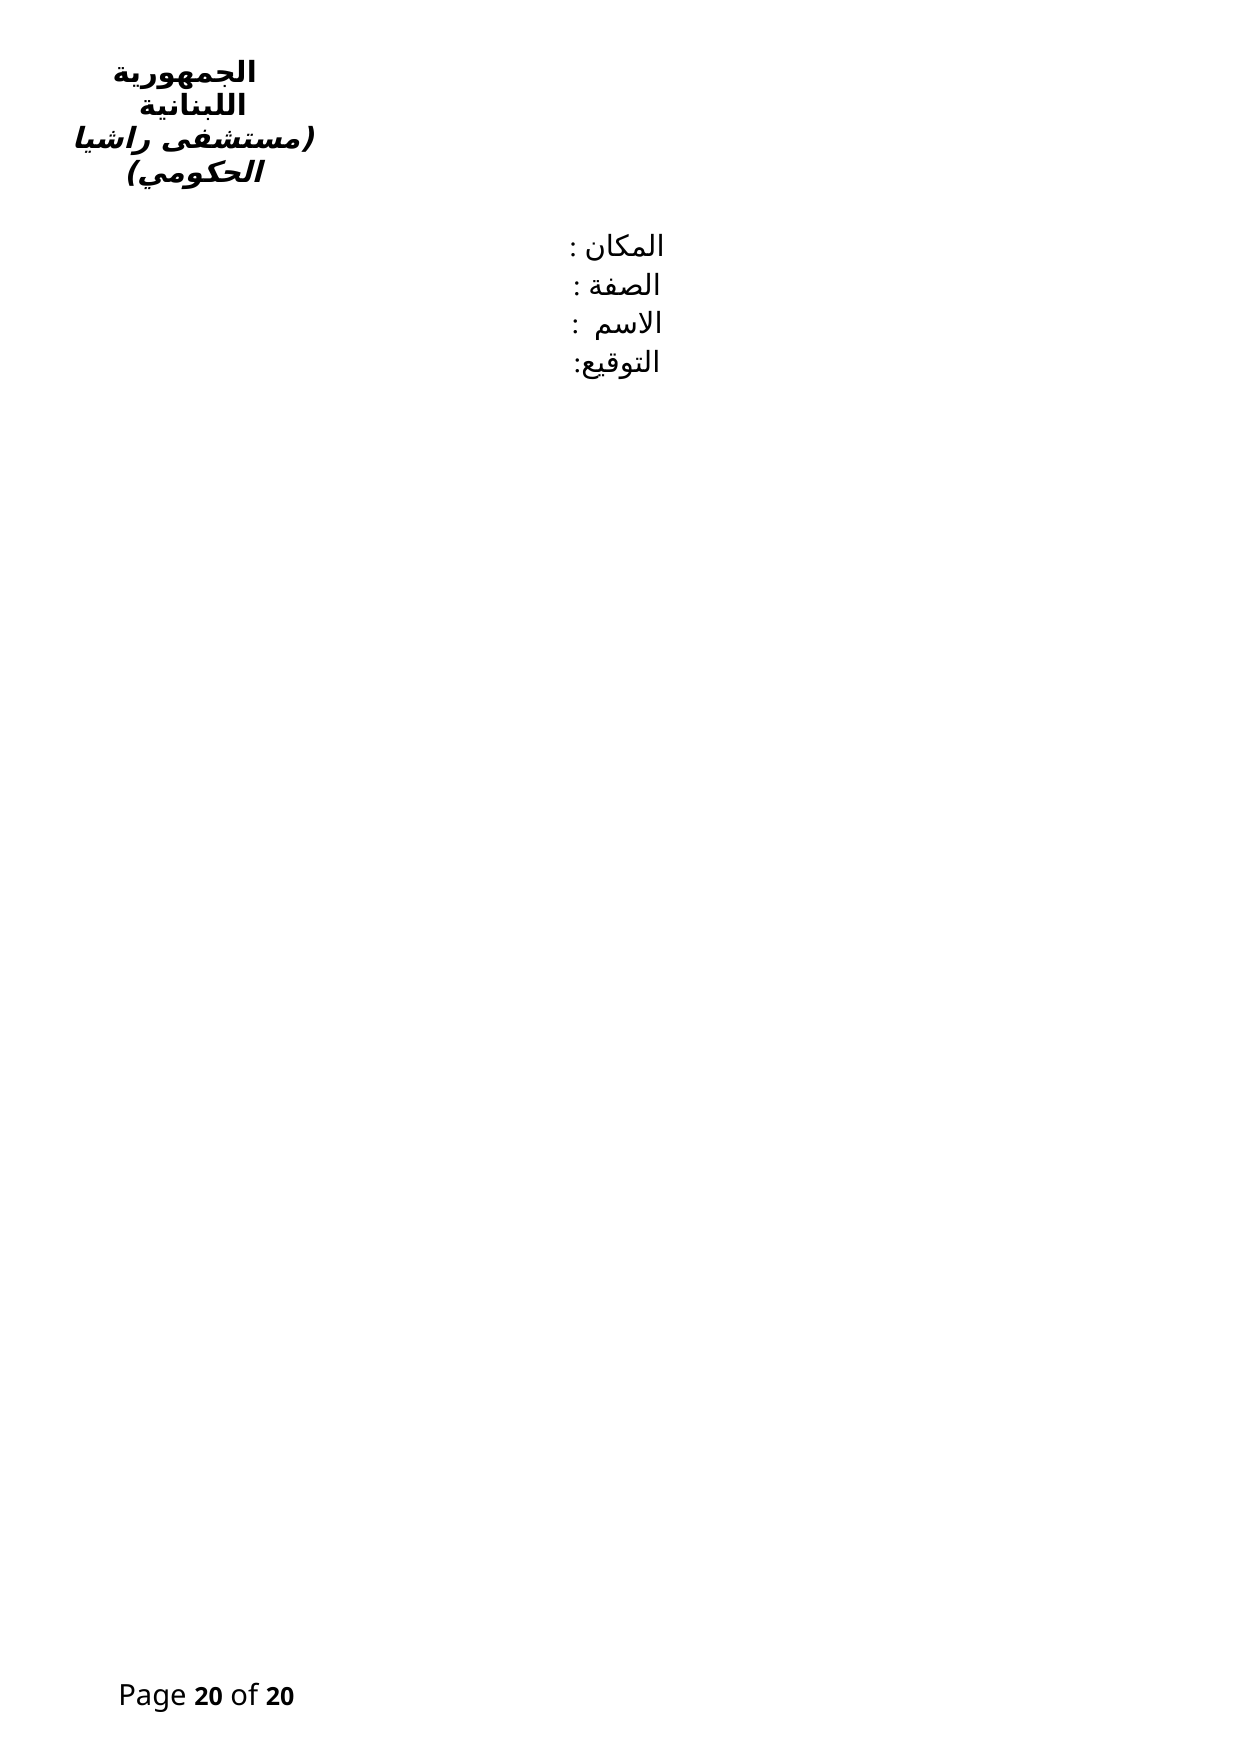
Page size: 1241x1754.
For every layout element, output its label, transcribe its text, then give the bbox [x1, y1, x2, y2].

text الاسم : [118, 306, 1122, 340]
text الصفة : [118, 268, 1122, 301]
text التوقيع: [118, 345, 1122, 378]
text المكان : [118, 229, 1122, 263]
